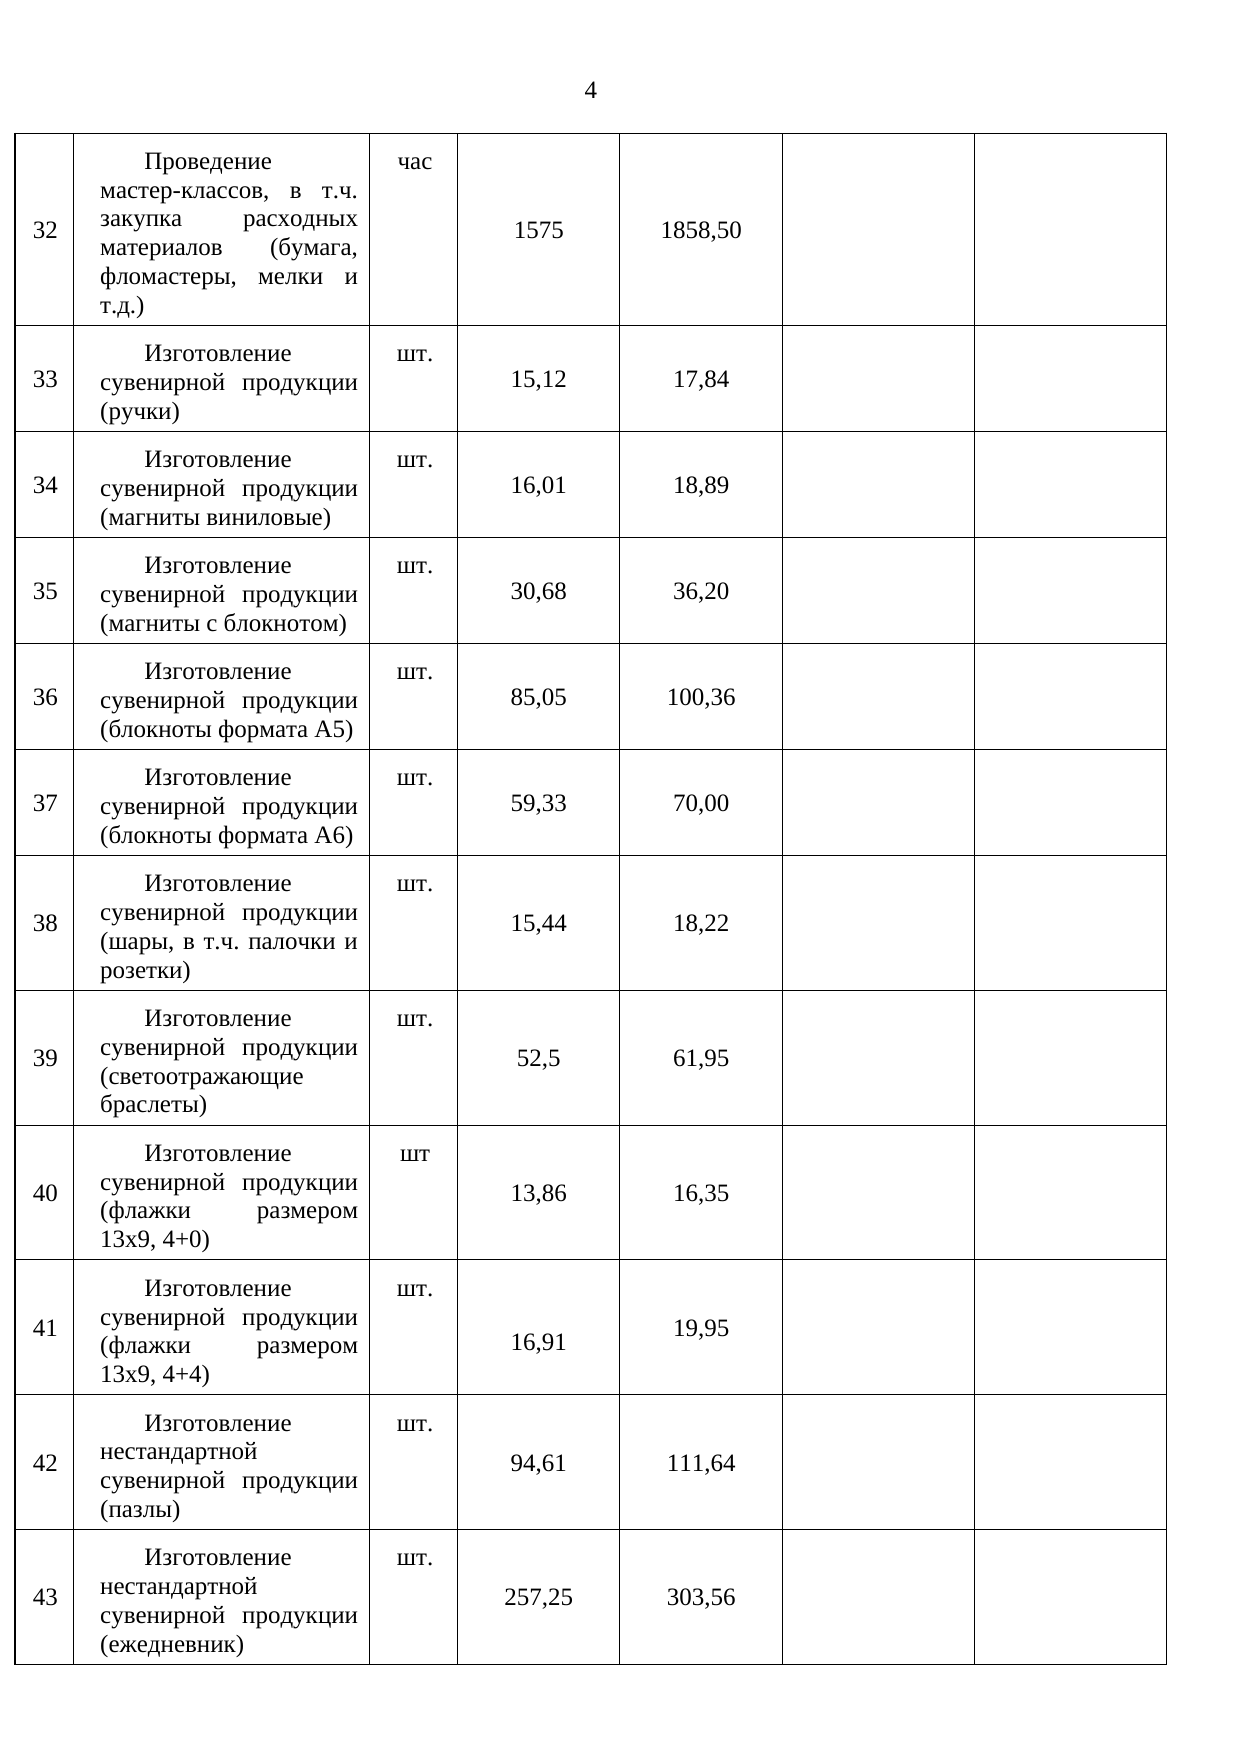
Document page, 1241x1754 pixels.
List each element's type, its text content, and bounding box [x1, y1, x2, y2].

table_cell [783, 991, 974, 1124]
table_cell шт. [370, 644, 457, 749]
table_cell 15,12 [458, 326, 619, 431]
table_cell 85,05 [458, 644, 619, 749]
table_cell [783, 134, 974, 325]
table_cell [783, 326, 974, 431]
table_cell 94,61 [458, 1395, 619, 1529]
table_cell шт. [370, 856, 457, 990]
table_cell [783, 644, 974, 749]
table_cell шт. [370, 1395, 457, 1529]
table_cell Изготовление сувенирной продукции (магниты виниловые) [74, 432, 369, 537]
table_cell [975, 432, 1166, 537]
table_cell 37 [16, 750, 73, 855]
table_cell Изготовление сувенирной продукции (блокноты формата А5) [74, 644, 369, 749]
table_cell шт. [370, 1260, 457, 1394]
table_cell [975, 991, 1166, 1124]
table_cell [783, 1530, 974, 1664]
table_cell 35 [16, 538, 73, 643]
table_cell [783, 1126, 974, 1259]
table_cell шт. [370, 991, 457, 1124]
table_cell 16,01 [458, 432, 619, 537]
table_cell Изготовление сувенирной продукции (ручки) [74, 326, 369, 431]
table_cell Изготовление нестандартной сувенирной продукции (ежедневник) [74, 1530, 369, 1664]
table_cell шт. [370, 326, 457, 431]
table_cell 42 [16, 1395, 73, 1529]
table_cell [975, 326, 1166, 431]
table_cell 36 [16, 644, 73, 749]
table_cell 59,33 [458, 750, 619, 855]
table_cell Проведение мастер-классов, в т.ч. закупка расходных материалов (бумага, фломастеры, мелки и т.д.) [74, 134, 369, 325]
table_cell 52,5 [458, 991, 619, 1124]
table_cell [783, 750, 974, 855]
table_cell 70,00 [620, 750, 782, 855]
table_cell 40 [16, 1126, 73, 1259]
table_cell [975, 1260, 1166, 1394]
table_cell час [370, 134, 457, 325]
table_cell [783, 1395, 974, 1529]
table_cell шт. [370, 750, 457, 855]
table_cell Изготовление нестандартной сувенирной продукции (пазлы) [74, 1395, 369, 1529]
table_cell Изготовление сувенирной продукции (блокноты формата А6) [74, 750, 369, 855]
table_cell Изготовление сувенирной продукции (шары, в т.ч. палочки и розетки) [74, 856, 369, 990]
table_cell Изготовление сувенирной продукции (флажки размером 13х9, 4+4) [74, 1260, 369, 1394]
table_cell [783, 538, 974, 643]
table_cell шт [370, 1126, 457, 1259]
table_cell [975, 538, 1166, 643]
table_cell 1858,50 [620, 134, 782, 325]
table_cell [975, 644, 1166, 749]
table_cell 61,95 [620, 991, 782, 1124]
table_cell 13,86 [458, 1126, 619, 1259]
table_cell 34 [16, 432, 73, 537]
table_cell 303,56 [620, 1530, 782, 1664]
table_cell 17,84 [620, 326, 782, 431]
table_cell [783, 856, 974, 990]
table_cell 32 [16, 134, 73, 325]
table_cell 41 [16, 1260, 73, 1394]
table_cell шт. [370, 1530, 457, 1664]
table_cell [975, 1530, 1166, 1664]
table_cell Изготовление сувенирной продукции (светоотражающие браслеты) [74, 991, 369, 1124]
table_cell 257,25 [458, 1530, 619, 1664]
table_cell [975, 856, 1166, 990]
table_cell 43 [16, 1530, 73, 1664]
table_cell [975, 750, 1166, 855]
table_cell 33 [16, 326, 73, 431]
table_cell 39 [16, 991, 73, 1124]
table_cell шт. [370, 538, 457, 643]
table_cell Изготовление сувенирной продукции (флажки размером 13х9, 4+0) [74, 1126, 369, 1259]
table_cell [975, 134, 1166, 325]
table_cell 15,44 [458, 856, 619, 990]
table_cell Изготовление сувенирной продукции (магниты с блокнотом) [74, 538, 369, 643]
table_cell 100,36 [620, 644, 782, 749]
table_cell 19,95 [620, 1260, 782, 1394]
table_cell 1575 [458, 134, 619, 325]
table_cell 36,20 [620, 538, 782, 643]
table_cell [975, 1126, 1166, 1259]
table_cell [783, 1260, 974, 1394]
table_cell 18,89 [620, 432, 782, 537]
table_cell 38 [16, 856, 73, 990]
table_cell 16,91 [458, 1260, 619, 1394]
table_cell 16,35 [620, 1126, 782, 1259]
table_cell 30,68 [458, 538, 619, 643]
table_cell 18,22 [620, 856, 782, 990]
table_cell шт. [370, 432, 457, 537]
table_cell [975, 1395, 1166, 1529]
table_cell 111,64 [620, 1395, 782, 1529]
table_cell [783, 432, 974, 537]
